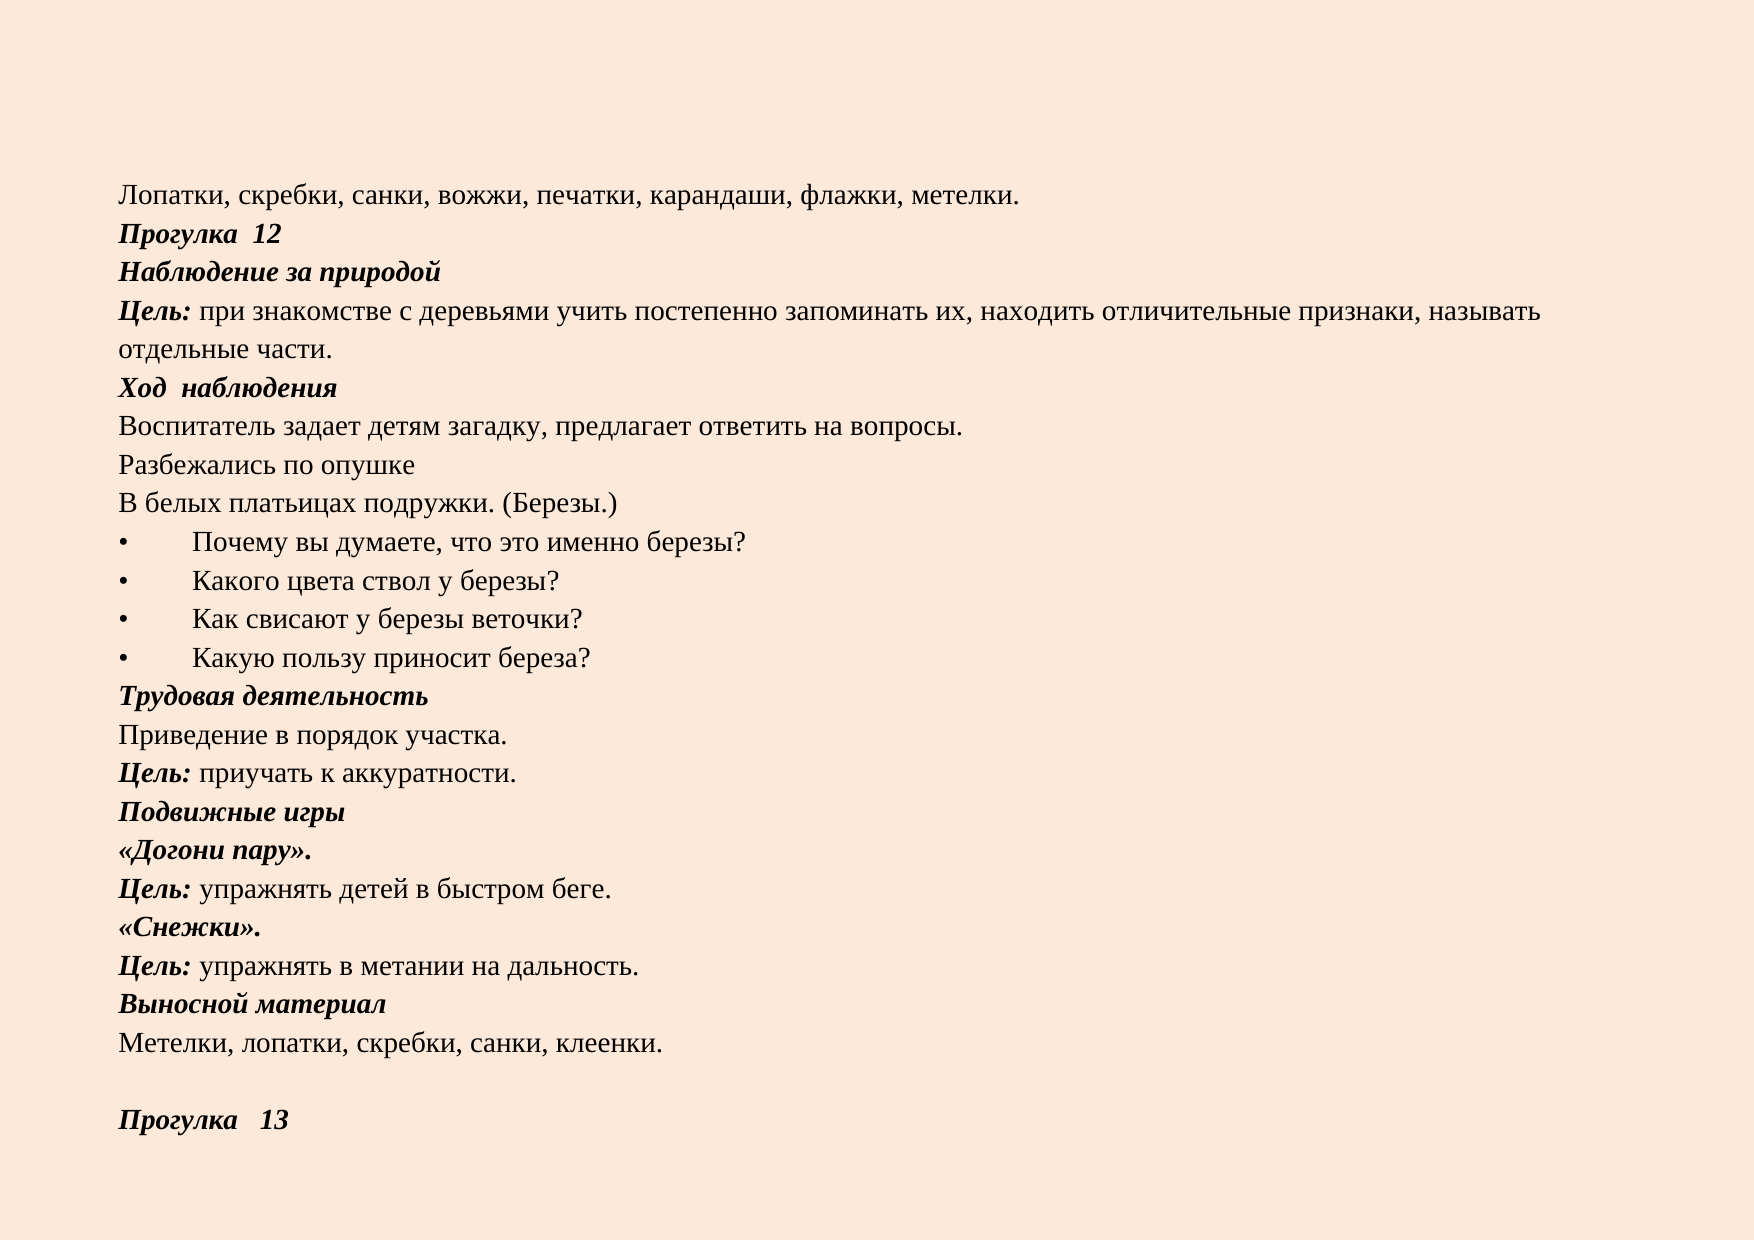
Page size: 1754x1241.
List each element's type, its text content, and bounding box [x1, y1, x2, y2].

text «Снежки». [118, 909, 1636, 943]
text Наблюдение за природой [118, 254, 1636, 288]
text Трудовая деятельность [118, 678, 1636, 712]
text В белых платьицах подружки. (Березы.) [118, 486, 1636, 519]
text Метелки, лопатки, скребки, санки, клеенки. [118, 1025, 1636, 1059]
text Цель: приучать к аккуратности. [118, 755, 1636, 789]
text Ход наблюдения [118, 370, 1636, 403]
text Цель: при знакомстве с деревьями учить постепенно запоминать их, находить отличительные признаки, называть отдельные части. [118, 293, 1636, 365]
text «Догони пару». [118, 832, 1636, 866]
text • Какого цвета ствол у березы? [118, 563, 1636, 596]
text Прогулка 12 [118, 216, 1636, 249]
text Лопатки, скребки, санки, вожжи, печатки, карандаши, флажки, метелки. [118, 177, 1636, 211]
text • Как свисают у березы веточки? [118, 601, 1636, 635]
text Приведение в порядок участка. [118, 717, 1636, 750]
text Подвижные игры [118, 794, 1636, 827]
text • Какую пользу приносит береза? [118, 640, 1636, 673]
text Цель: упражнять в метании на дальность. [118, 948, 1636, 982]
text Разбежались по опушке [118, 447, 1636, 481]
text Выносной материал [118, 987, 1636, 1020]
text Цель: упражнять детей в быстром беге. [118, 871, 1636, 904]
text • Почему вы думаете, что это именно березы? [118, 524, 1636, 558]
text Прогулка 13 [118, 1102, 1636, 1136]
text Воспитатель задает детям загадку, предлагает ответить на вопросы. [118, 408, 1636, 442]
